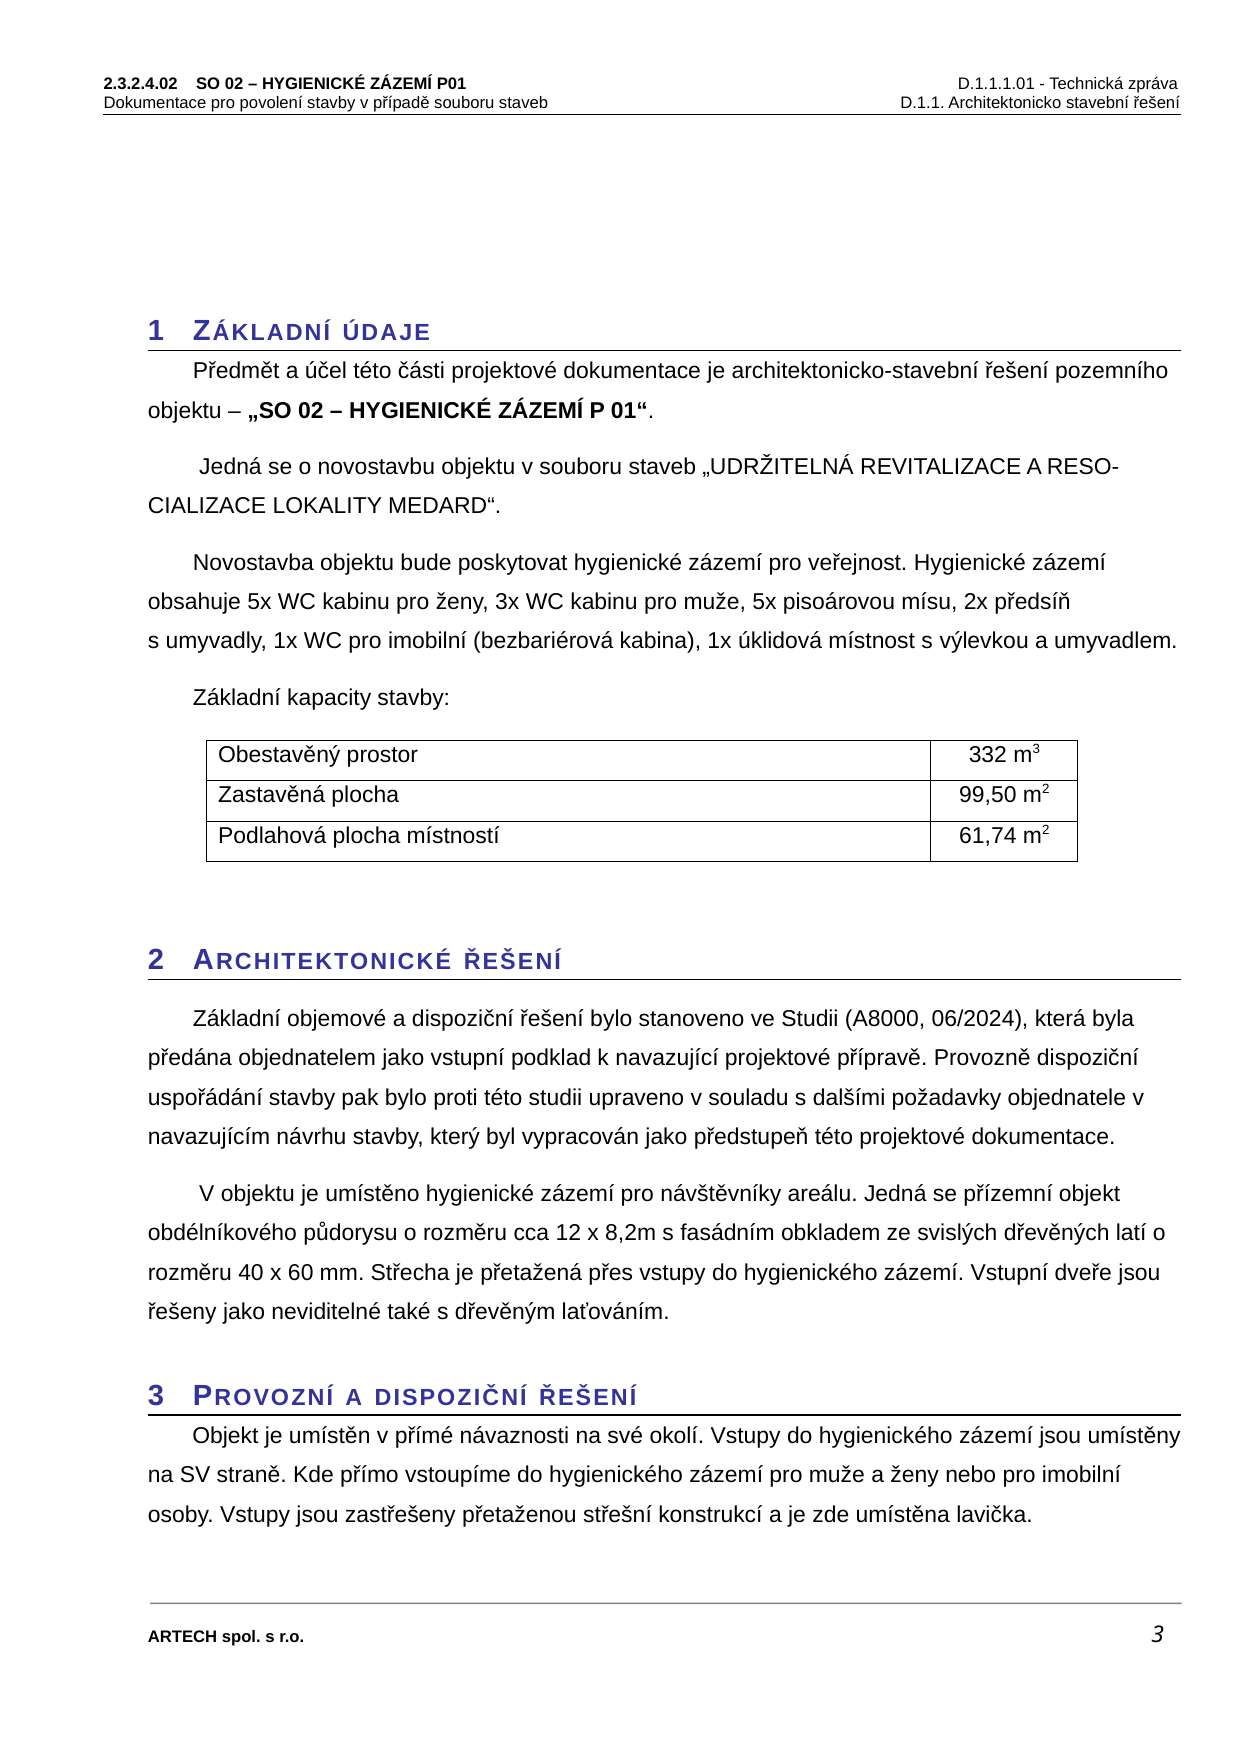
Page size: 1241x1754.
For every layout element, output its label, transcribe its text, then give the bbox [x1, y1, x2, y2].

table_cell 61,74 m2 [931, 822, 1077, 861]
table_cell Podlahová plocha místností [207, 822, 930, 861]
text Základní objemové a dispoziční řešení bylo stanoveno ve Studii (A8000, 06/2024), která byla předána objednatelem jako vstupní podklad k navazující projektové přípravě. Provozně dispoziční uspořádání stavby pak bylo proti této studii upraveno v souladu s dalšími požadavky objednatele v navazujícím návrhu stavby, který byl vypracován jako předstupeň této projektové dokumentace. [148, 1005, 1181, 1150]
table_header Obestavěný prostor [207, 741, 930, 780]
subtitle Provozní a dispoziční řešení [148, 1375, 1181, 1414]
text Jedná se o novostavbu objektu v souboru staveb „UDRŽITELNÁ REVITALIZACE A RESO-CIALIZACE LOKALITY MEDARD“. [148, 453, 1181, 519]
table_header 332 m3 [931, 741, 1077, 780]
subtitle Základní údaje [148, 310, 1181, 350]
text Objekt je umístěn v přímé návaznosti na své okolí. Vstupy do hygienického zázemí jsou umístěny na SV straně. Kde přímo vstoupíme do hygienického zázemí pro muže a ženy nebo pro imobilní osoby. Vstupy jsou zastřešeny přetaženou střešní konstrukcí a je zde umístěna lavička. [148, 1422, 1181, 1527]
text Novostavba objektu bude poskytovat hygienické zázemí pro veřejnost. Hygienické zázemí obsahuje 5x WC kabinu pro ženy, 3x WC kabinu pro muže, 5x pisoárovou mísu, 2x předsíň s umyvadly, 1x WC pro imobilní (bezbariérová kabina), 1x úklidová místnost s výlevkou a umyvadlem. [148, 548, 1181, 654]
text Základní kapacity stavby: [148, 683, 1181, 710]
table_cell 99,50 m2 [931, 781, 1077, 821]
subtitle Architektonické řešení [148, 939, 1181, 979]
text Předmět a účel této části projektové dokumentace je architektonicko-stavební řešení pozemního objektu – „SO 02 – HYGIENICKÉ ZÁZEMÍ P 01“. [148, 357, 1181, 423]
table_cell Zastavěná plocha [207, 781, 930, 821]
text V objektu je umístěno hygienické zázemí pro návštěvníky areálu. Jedná se přízemní objekt obdélníkového půdorysu o rozměru cca 12 x 8,2m s fasádním obkladem ze svislých dřevěných latí o rozměru 40 x 60 mm. Střecha je přetažená přes vstupy do hygienického zázemí. Vstupní dveře jsou řešeny jako neviditelné také s dřevěným laťováním. [148, 1179, 1181, 1324]
